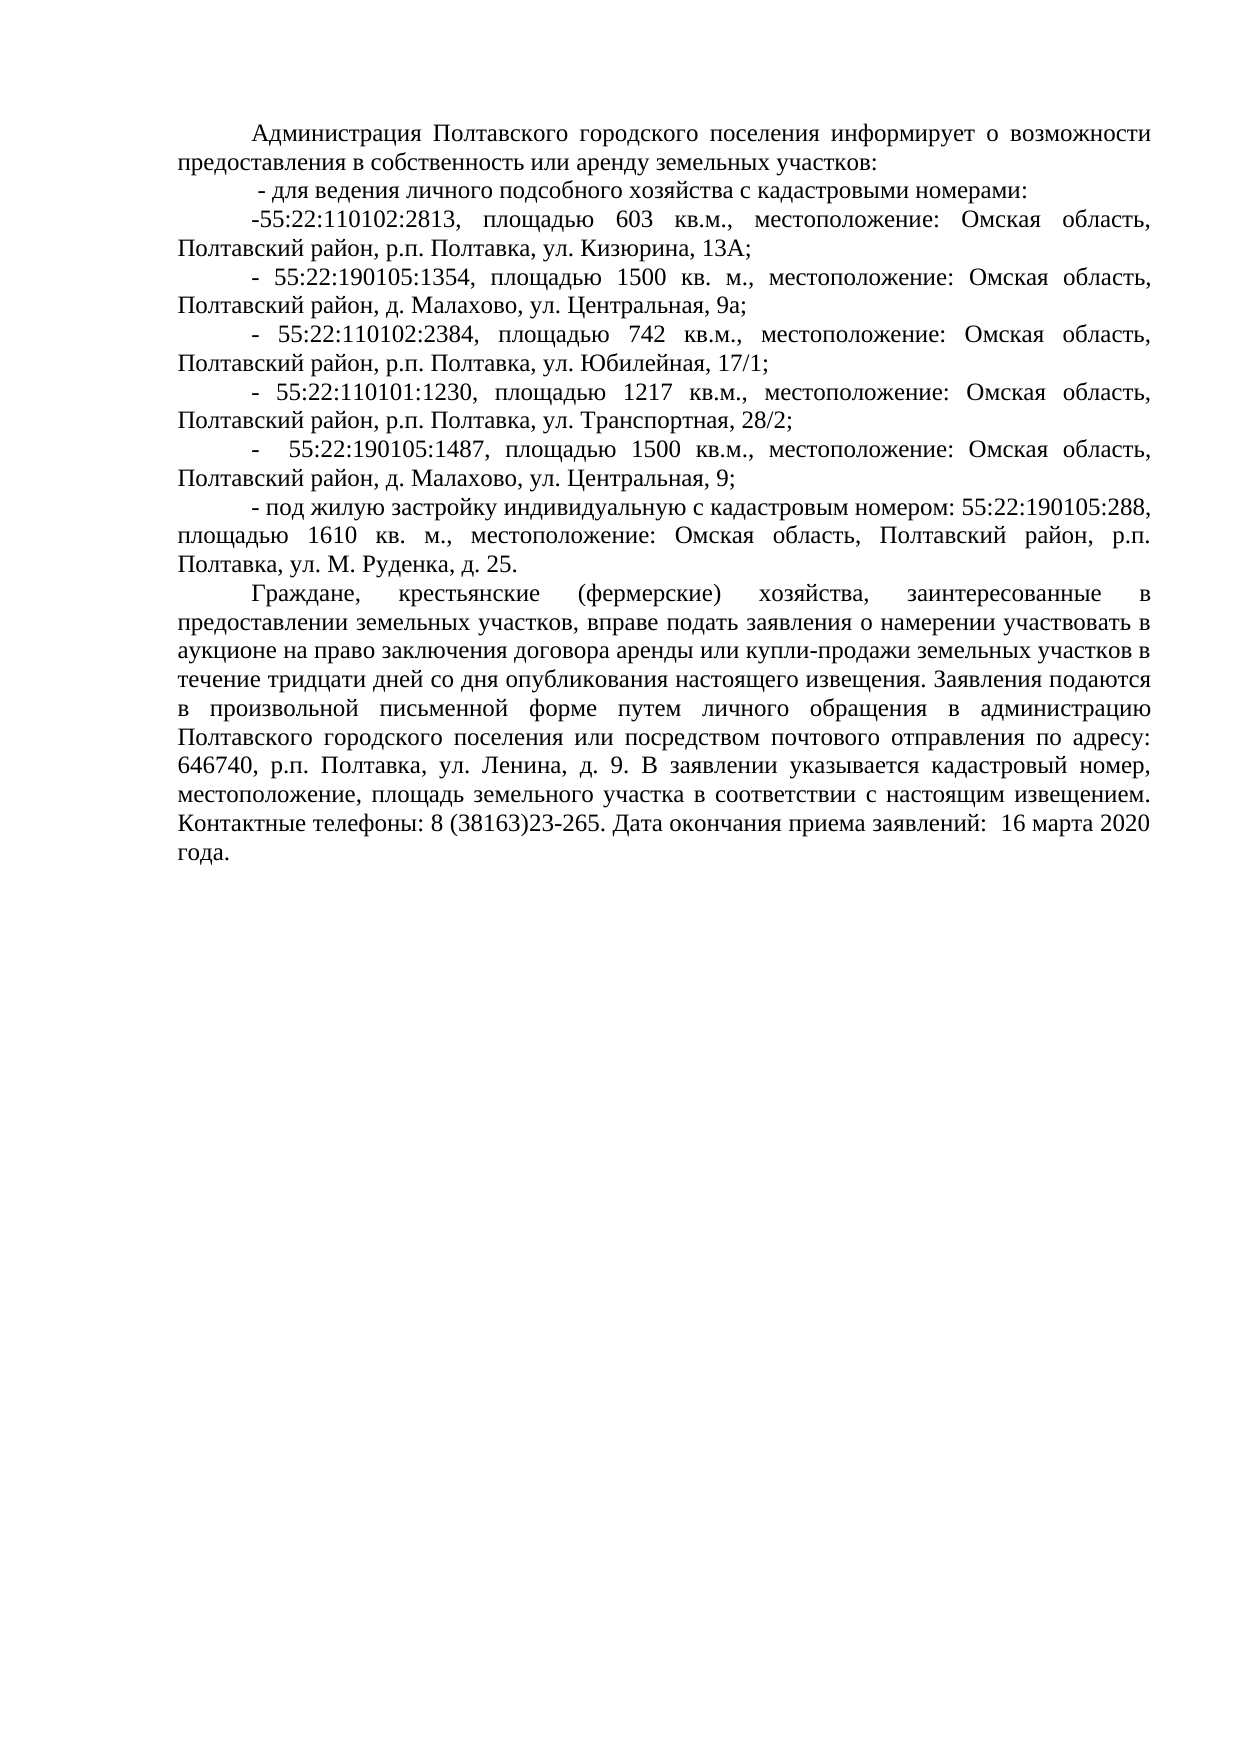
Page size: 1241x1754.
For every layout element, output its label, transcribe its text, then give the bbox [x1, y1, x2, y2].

text -55:22:110102:2813, площадью 603 кв.м., местоположение: Омская область, Полтавский район, р.п. Полтавка, ул. Кизюрина, 13А; [177, 204, 1152, 262]
text - 55:22:190105:1354, площадью 1500 кв. м., местоположение: Омская область, Полтавский район, д. Малахово, ул. Центральная, 9а; [177, 262, 1152, 319]
text - 55:22:110102:2384, площадью 742 кв.м., местоположение: Омская область, Полтавский район, р.п. Полтавка, ул. Юбилейная, 17/1; [177, 319, 1152, 377]
text - 55:22:110101:1230, площадью 1217 кв.м., местоположение: Омская область, Полтавский район, р.п. Полтавка, ул. Транспортная, 28/2; [177, 377, 1152, 434]
text - для ведения личного подсобного хозяйства с кадастровыми номерами: [177, 176, 1152, 204]
text - 55:22:190105:1487, площадью 1500 кв.м., местоположение: Омская область, Полтавский район, д. Малахово, ул. Центральная, 9; [177, 434, 1152, 492]
text Граждане, крестьянские (фермерские) хозяйства, заинтересованные в предоставлении земельных участков, вправе подать заявления о намерении участвовать в аукционе на право заключения договора аренды или купли-продажи земельных участков в течение тридцати дней со дня опубликования настоящего извещения. Заявления подаются в произвольной письменной форме путем личного обращения в администрацию Полтавского городского поселения или посредством почтового отправления по адресу: 646740, р.п. Полтавка, ул. Ленина, д. 9. В заявлении указывается кадастровый номер, местоположение, площадь земельного участка в соответствии с настоящим извещением. Контактные телефоны: 8 (38163)23-265. Дата окончания приема заявлений: 16 марта 2020 года. [177, 578, 1152, 866]
text - под жилую застройку индивидуальную с кадастровым номером: 55:22:190105:288, площадью 1610 кв. м., местоположение: Омская область, Полтавский район, р.п. Полтавка, ул. М. Руденка, д. 25. [177, 492, 1152, 578]
text Администрация Полтавского городского поселения информирует о возможности предоставления в собственность или аренду земельных участков: [177, 118, 1152, 176]
